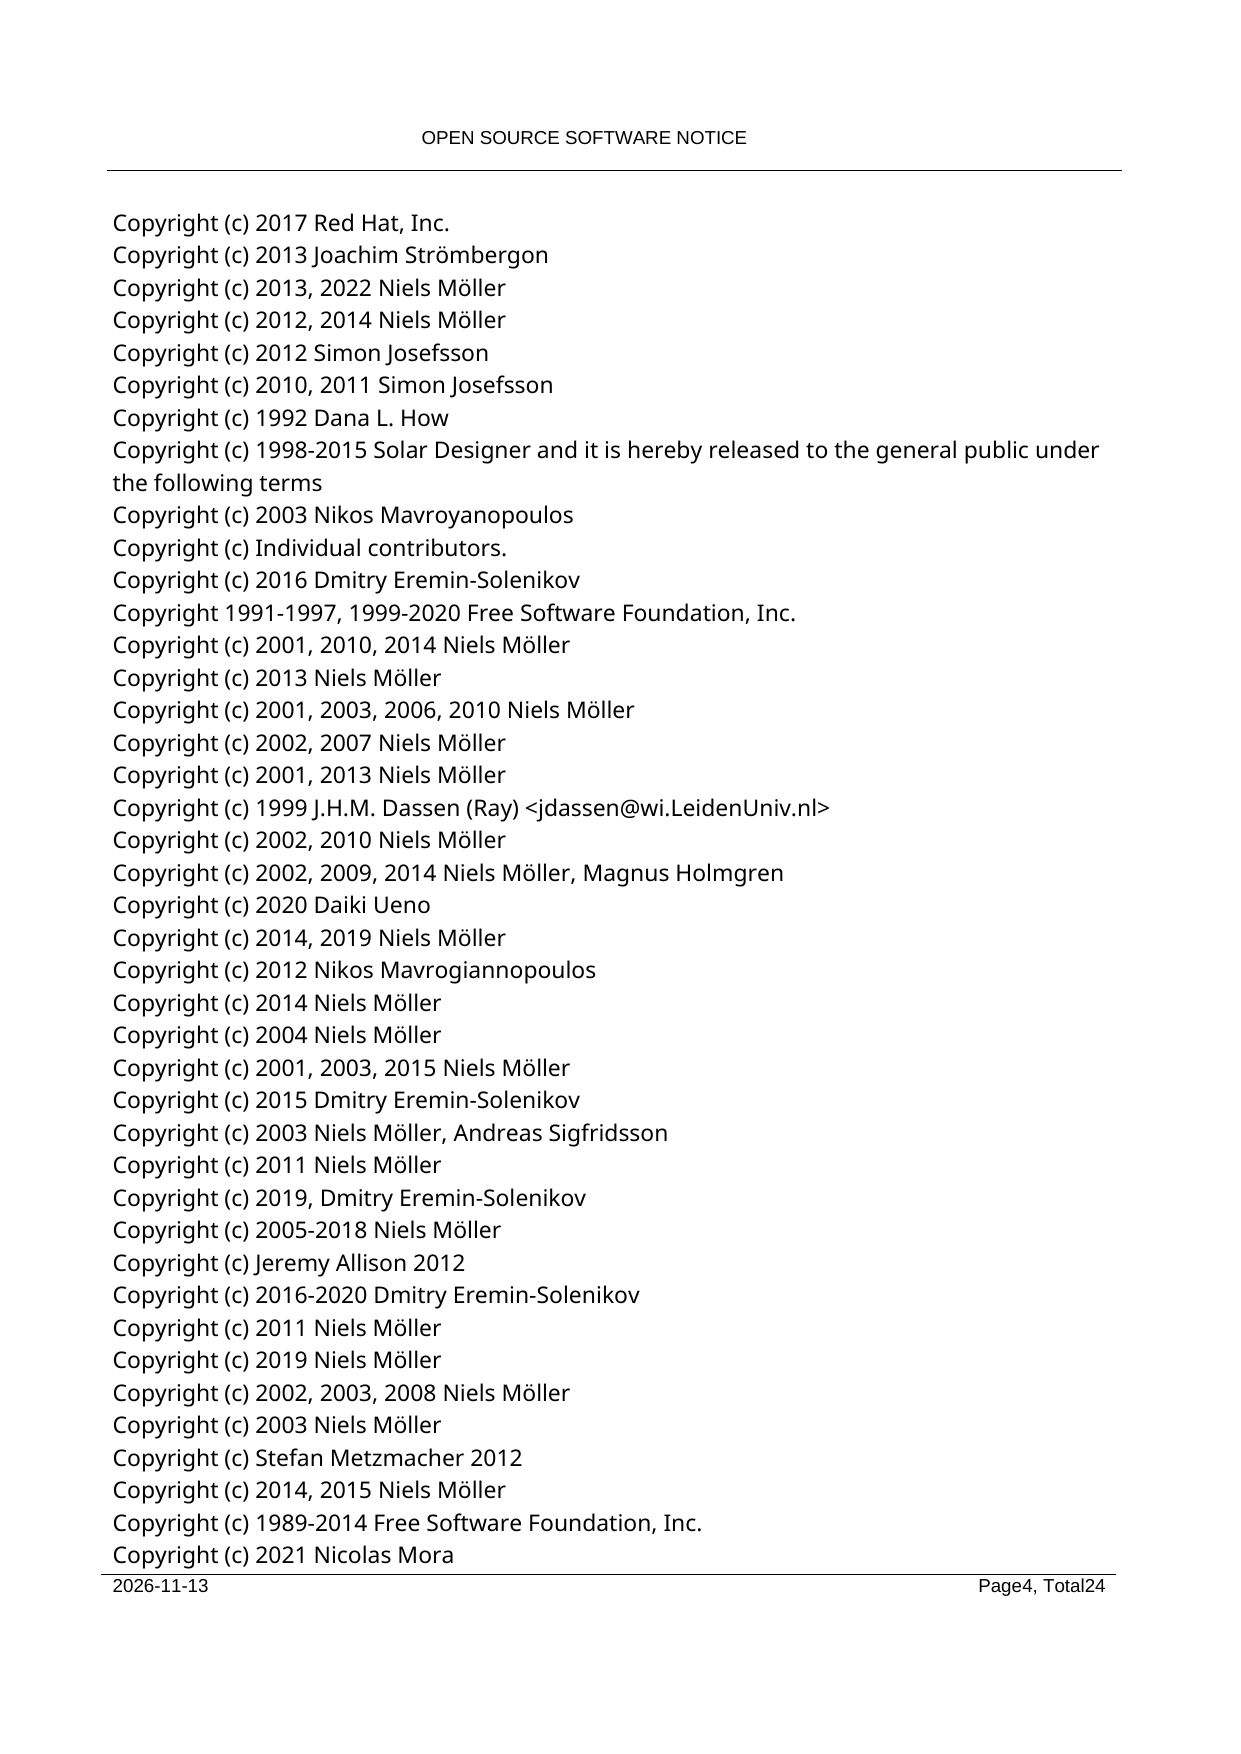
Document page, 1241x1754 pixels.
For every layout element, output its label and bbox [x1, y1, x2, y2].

text [112, 206, 1128, 1571]
